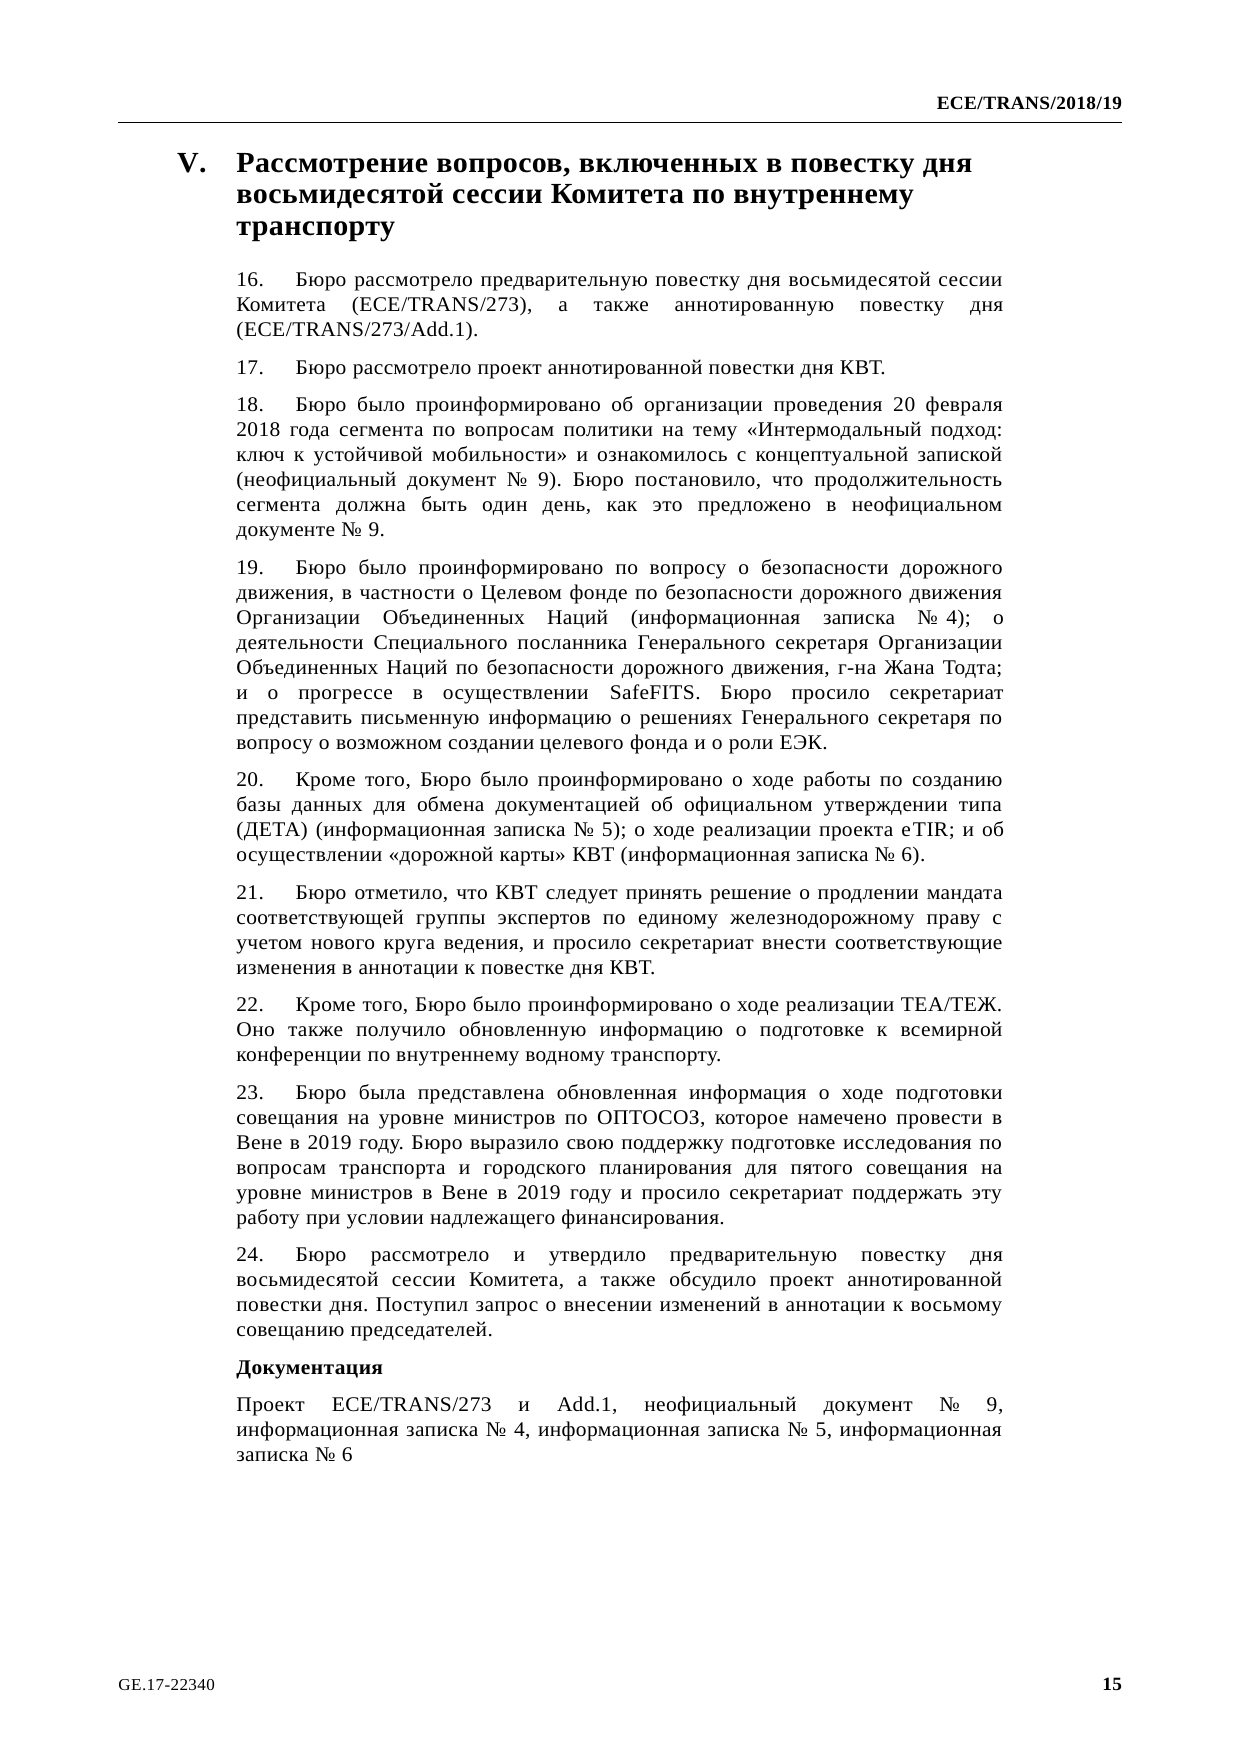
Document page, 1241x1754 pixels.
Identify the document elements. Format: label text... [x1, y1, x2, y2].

text 20. Кроме того, Бюро было проинформировано о ходе работы по созданию базы данных для обмена документацией об официальном утверждении типа (ДЕТА) (информационная записка № 5); о ходе реализации проекта еTIR; и об осуществлении «дорожной карты» КВТ (информационная записка № 6). [236, 766, 1004, 866]
text 21. Бюро отметило, что КВТ следует принять решение о продлении мандата соответствующей группы экспертов по единому железнодорожному праву с учетом нового круга ведения, и просило секретариат внести соответствующие изменения в аннотации к повестке дня КВТ. [236, 879, 1004, 979]
text 23. Бюро была представлена обновленная информация о ходе подготовки совещания на уровне министров по ОПТОСОЗ, которое намечено провести в Вене в 2019 году. Бюро выразило свою поддержку подготовке исследования по вопросам транспорта и городского планирования для пятого совещания на уровне министров в Вене в 2019 году и просило секретариат поддержать эту работу при условии надлежащего финансирования. [236, 1079, 1004, 1229]
text 19. Бюро было проинформировано по вопросу о безопасности дорожного движения, в частности о Целевом фонде по безопасности дорожного движения Организации Объединенных Наций (информационная записка № 4); о деятельности Специального посланника Генерального секретаря Организации Объединенных Наций по безопасности дорожного движения, г-на Жана Тодта; и о прогрессе в осуществлении SafeFITS. Бюро просило секретариат представить письменную информацию о решениях Генерального секретаря по вопросу о возможном создании целевого фонда и о роли ЕЭК. [236, 554, 1004, 754]
text 18. Бюро было проинформировано об организации проведения 20 февраля 2018 года сегмента по вопросам политики на тему «Интермодальный подход: ключ к устойчивой мобильности» и ознакомилось с концептуальной запиской (неофициальный документ № 9). Бюро постановило, что продолжительность сегмента должна быть один день, как это предложено в неофициальном документе № 9. [236, 391, 1004, 541]
text 24. Бюро рассмотрело и утвердило предварительную повестку дня восьмидесятой сессии Комитета, а также обсудило проект аннотированной повестки дня. Поступил запрос о внесении изменений в аннотации к восьмому совещанию председателей. [236, 1241, 1004, 1341]
text Документация [236, 1354, 1004, 1379]
text 16. Бюро рассмотрело предварительную повестку дня восьмидесятой сессии Комитета (ECE/TRANS/273), а также аннотированную повестку дня (ECE/TRANS/273/Add.1). [236, 266, 1004, 341]
text 22. Кроме того, Бюро было проинформировано о ходе реализации ТЕА/ТЕЖ. Оно также получило обновленную информацию о подготовке к всемирной конференции по внутреннему водному транспорту. [236, 991, 1004, 1066]
text 17. Бюро рассмотрело проект аннотированной повестки дня КВТ. [236, 354, 1004, 379]
text Проект ECE/TRANS/273 и Add.1, неофициальный документ № 9, информационная записка № 4, информационная записка № 5, информационная записка № 6 [236, 1391, 1004, 1466]
text V. Рассмотрение вопросов, включенных в повестку дня восьмидесятой сессии Комитета по внутреннему транспорту [118, 148, 1004, 241]
